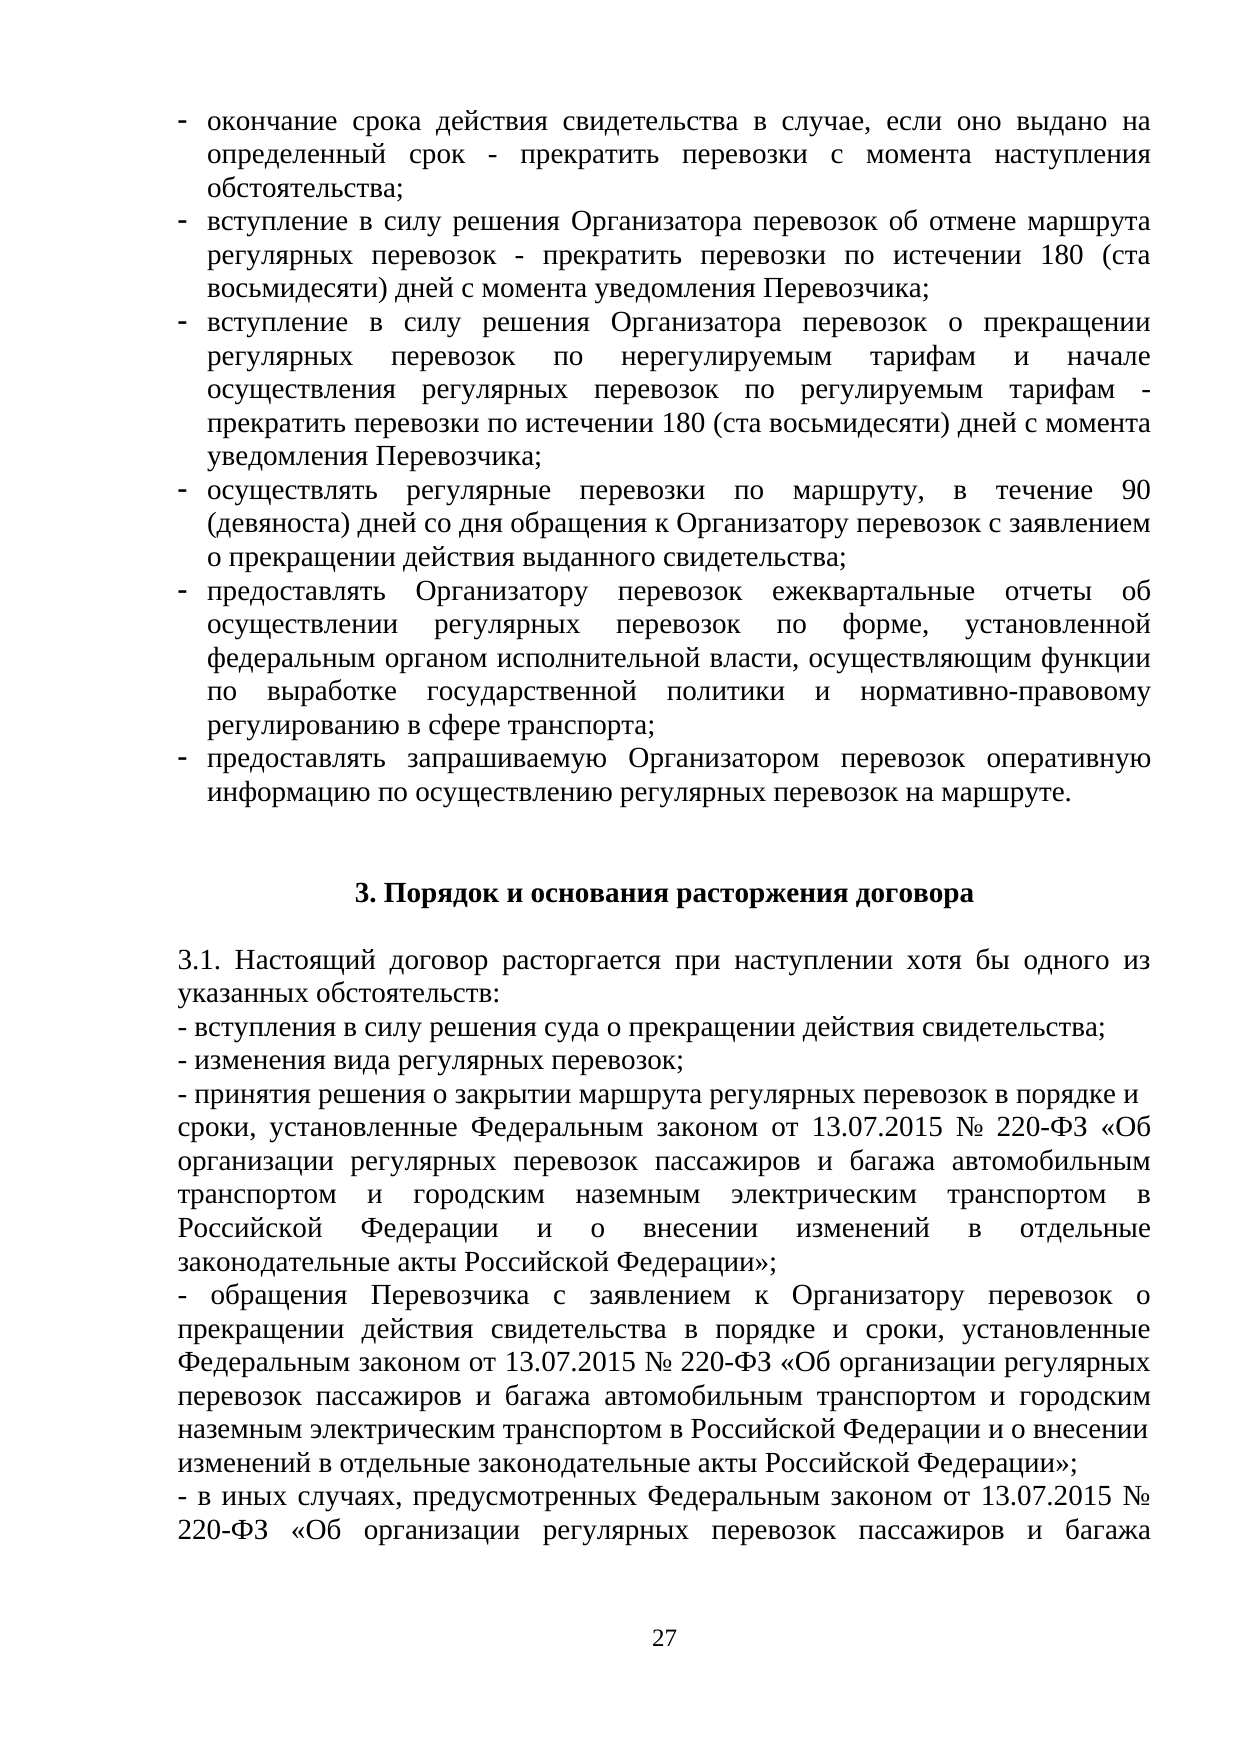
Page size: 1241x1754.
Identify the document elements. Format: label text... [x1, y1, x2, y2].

text сроки, установленные Федеральным законом от 13.07.2015 № 220-ФЗ «Об организации регулярных перевозок пассажиров и багажа автомобильным транспортом и городским наземным электрическим транспортом в Российской Федерации и о внесении изменений в отдельные законодательные акты Российской Федерации»; [177, 1109, 1152, 1277]
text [177, 1478, 1152, 1546]
text - обращения Перевозчика с заявлением к Организатору перевозок о прекращении действия свидетельства в порядке и сроки, установленные Федеральным законом от 13.07.2015 № 220-ФЗ «Об организации регулярных перевозок пассажиров и багажа автомобильным транспортом и городским наземным электрическим транспортом в Российской Федерации и о внесении [177, 1277, 1152, 1445]
list предоставлять запрашиваемую Организатором перевозок оперативную информацию по осуществлению регулярных перевозок на маршруте. [177, 740, 1152, 808]
list вступление в силу решения Организатора перевозок об отмене маршрута регулярных перевозок - прекратить перевозки по истечении 180 (ста восьмидесяти) дней с момента уведомления Перевозчика; [177, 203, 1152, 304]
list окончание срока действия свидетельства в случае, если оно выдано на определенный срок - прекратить перевозки с момента наступления обстоятельства; [177, 103, 1152, 203]
text 3. Порядок и основания расторжения договора [177, 875, 1152, 908]
text изменений в отдельные законодательные акты Российской Федерации»; [177, 1445, 1152, 1478]
text 3.1. Настоящий договор расторгается при наступлении хотя бы одного из указанных обстоятельств: [177, 942, 1152, 1009]
list предоставлять Организатору перевозок ежеквартальные отчеты об осуществлении регулярных перевозок по форме, установленной федеральным органом исполнительной власти, осуществляющим функции по выработке государственной политики и нормативно-правовому регулированию в сфере транспорта; [177, 573, 1152, 740]
text - вступления в силу решения суда о прекращении действия свидетельства; [177, 1009, 1152, 1042]
list осуществлять регулярные перевозки по маршруту, в течение 90 (девяноста) дней со дня обращения к Организатору перевозок с заявлением о прекращении действия выданного свидетельства; [177, 472, 1152, 573]
list вступление в силу решения Организатора перевозок о прекращении регулярных перевозок по нерегулируемым тарифам и начале осуществления регулярных перевозок по регулируемым тарифам - прекратить перевозки по истечении 180 (ста восьмидесяти) дней с момента уведомления Перевозчика; [177, 304, 1152, 472]
text - изменения вида регулярных перевозок; [177, 1042, 1152, 1076]
text - принятия решения о закрытии маршрута регулярных перевозок в порядке и [177, 1076, 1152, 1109]
